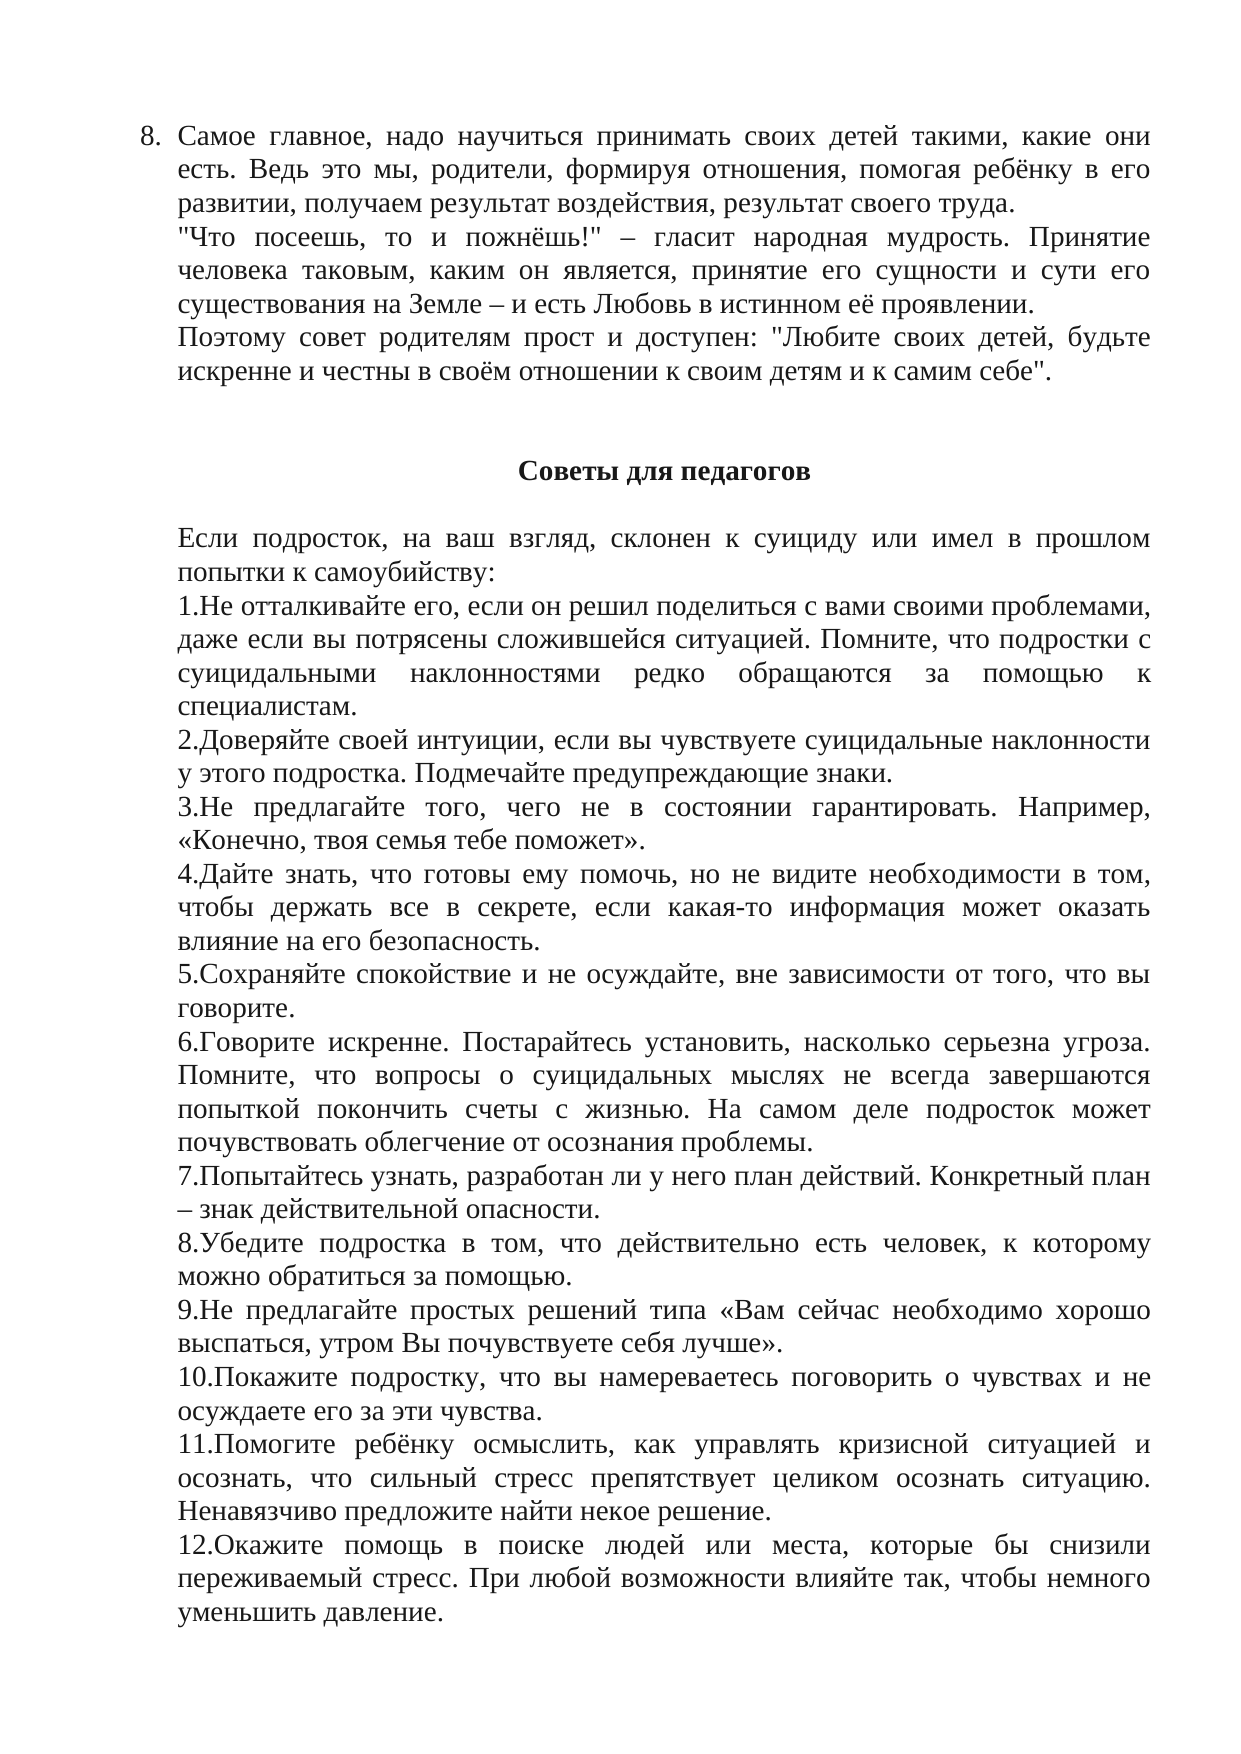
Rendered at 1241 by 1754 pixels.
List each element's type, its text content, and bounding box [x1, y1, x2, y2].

text 6.Говорите искренне. Постарайтесь установить, насколько серьезна угроза. Помните, что вопросы о суицидальных мыслях не всегда завершаются попыткой покончить счеты с жизнью. На самом деле подросток может почувствовать облегчение от осознания проблемы. [177, 1024, 1152, 1158]
text 10.Покажите подростку, что вы намереваетесь поговорить о чувствах и не осуждаете его за эти чувства. [177, 1359, 1152, 1426]
text 1.Не отталкивайте его, если он решил поделиться с вами своими проблемами, даже если вы потрясены сложившейся ситуацией. Помните, что подростки с суицидальными наклонностями редко обращаются за помощью к специалистам. [177, 588, 1152, 722]
text 5.Сохраняйте спокойствие и не осуждайте, вне зависимости от того, что вы говорите. [177, 957, 1152, 1024]
text Советы для педагогов [177, 453, 1152, 487]
text 3.Не предлагайте того, чего не в состоянии гарантировать. Например, «Конечно, твоя семья тебе поможет». [177, 789, 1152, 856]
text "Что посеешь, то и пожнёшь!" – гласит народная мудрость. Принятие человека таковым, каким он является, принятие его сущности и сути его существования на Земле – и есть Любовь в истинном её проявлении. [177, 219, 1152, 319]
text 11.Помогите ребёнку осмыслить, как управлять кризисной ситуацией и осознать, что сильный стресс препятствует целиком осознать ситуацию. Ненавязчиво предложите найти некое решение. [177, 1426, 1152, 1527]
text Если подросток, на ваш взгляд, склонен к суициду или имел в прошлом попытки к самоубийству: [177, 521, 1152, 588]
text 4.Дайте знать, что готовы ему помочь, но не видите необходимости в том, чтобы держать все в секрете, если какая-то информация может оказать влияние на его безопасность. [177, 856, 1152, 957]
text 7.Попытайтесь узнать, разработан ли у него план действий. Конкретный план – знак действительной опасности. [177, 1158, 1152, 1225]
text 12.Окажите помощь в поиске людей или места, которые бы снизили переживаемый стресс. При любой возможности влияйте так, чтобы немного уменьшить давление. [177, 1527, 1152, 1627]
text 9.Не предлагайте простых решений типа «Вам сейчас необходимо хорошо выспаться, утром Вы почувствуете себя лучше». [177, 1292, 1152, 1359]
list Самое главное, надо научиться принимать своих детей такими, какие они есть. Ведь это мы, родители, формируя отношения, помогая ребёнку в его развитии, получаем результат воздействия, результат своего труда. [140, 118, 1152, 219]
text 8.Убедите подростка в том, что действительно есть человек, к которому можно обратиться за помощью. [177, 1225, 1152, 1292]
text Поэтому совет родителям прост и доступен: "Любите своих детей, будьте искренне и честны в своём отношении к своим детям и к самим себе". [177, 319, 1152, 386]
text 2.Доверяйте своей интуиции, если вы чувствуете суицидальные наклонности у этого подростка. Подмечайте предупреждающие знаки. [177, 722, 1152, 789]
